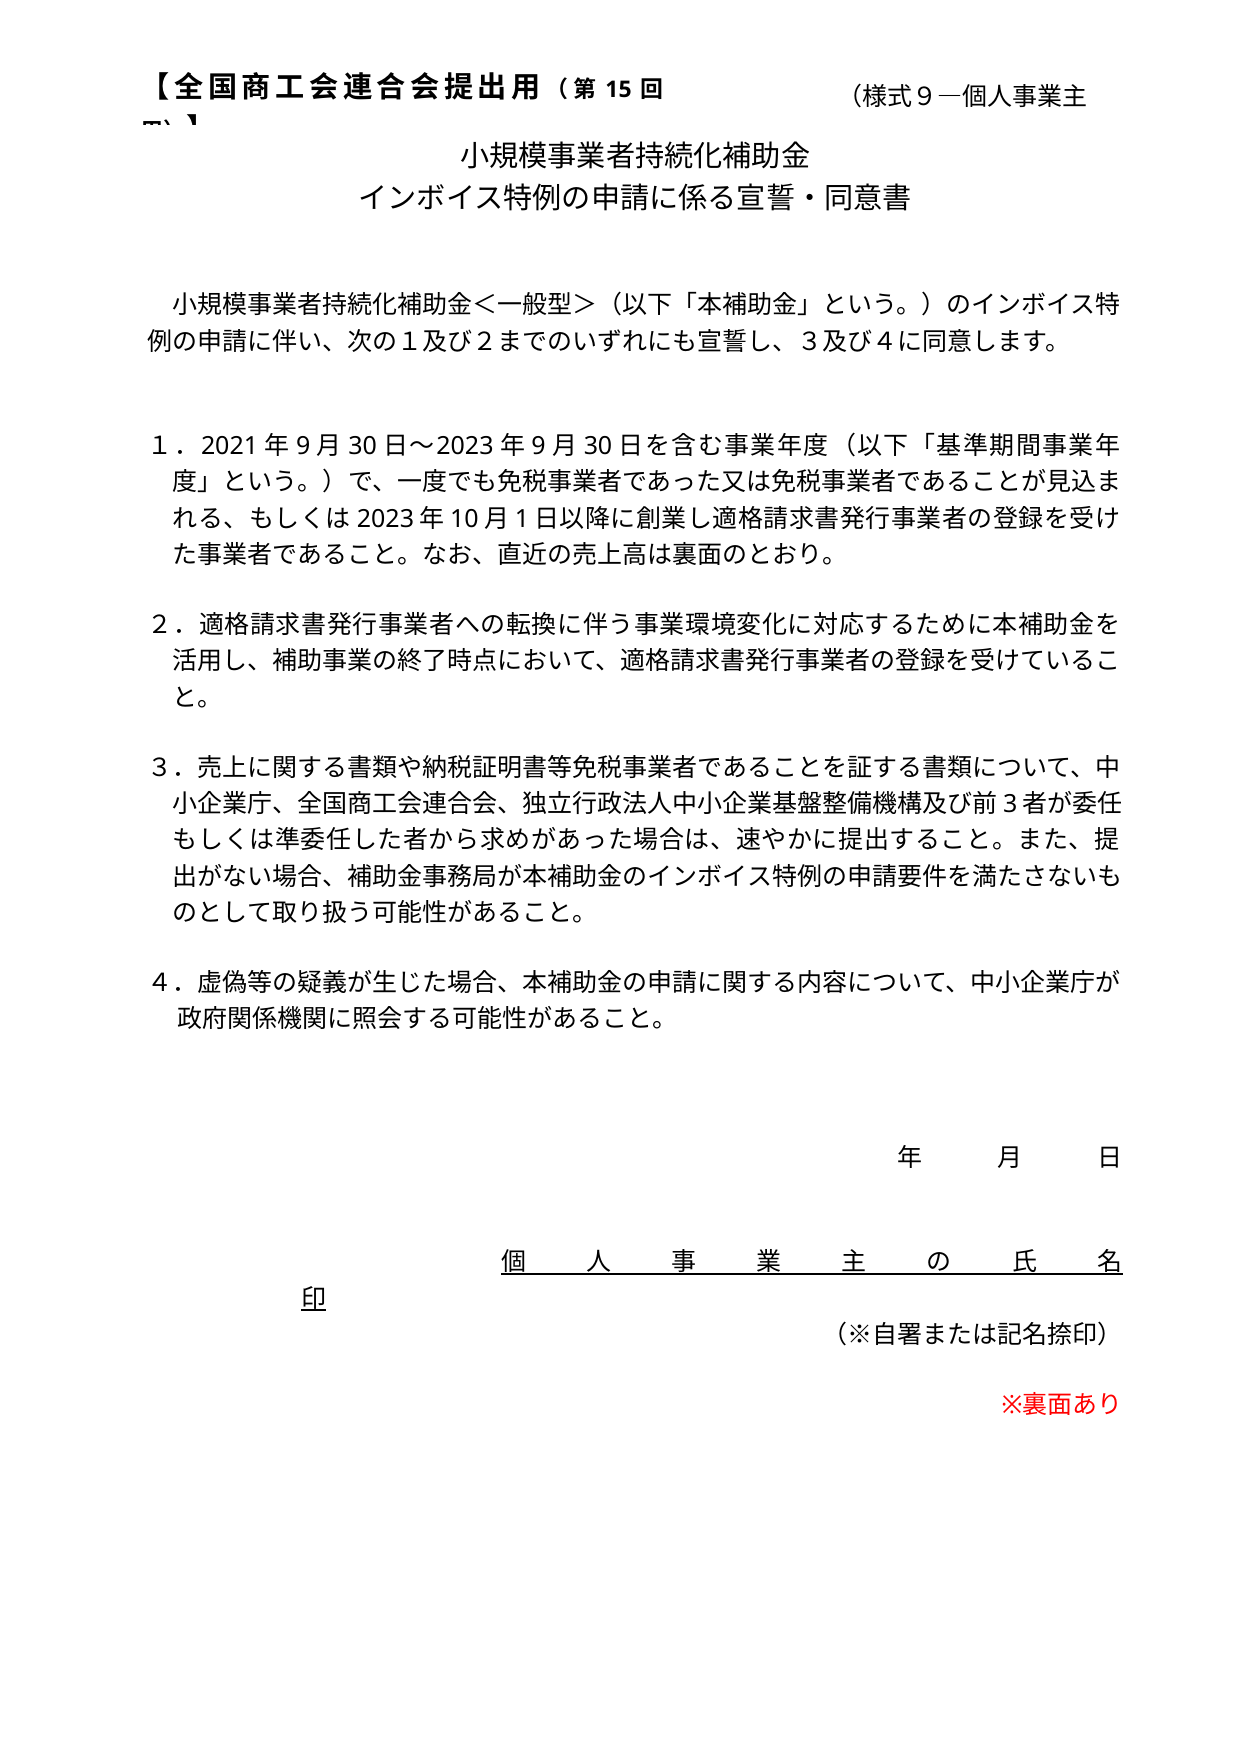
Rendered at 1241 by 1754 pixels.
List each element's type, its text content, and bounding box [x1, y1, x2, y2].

text ４．虚偽等の疑義が生じた場合、本補助金の申請に関する内容について、中小企業庁が政府関係機関に照会する可能性があること。 [148, 963, 1122, 1035]
text 個人事業主の氏名 印 [301, 1242, 1122, 1314]
text ３．売上に関する書類や納税証明書等免税事業者であることを証する書類について、中小企業庁、全国商工会連合会、独立行政法人中小企業基盤整備機構及び前3者が委任もしくは準委任した者から求めがあった場合は、速やかに提出すること。また、提出がない場合、補助金事務局が本補助金のインボイス特例の申請要件を満たさないものとして取り扱う可能性があること。 [148, 747, 1122, 929]
text ２．適格請求書発行事業者への転換に伴う事業環境変化に対応するために本補助金を活用し、補助事業の終了時点において、適格請求書発行事業者の登録を受けていること。 [148, 604, 1122, 713]
text ※裏面あり [148, 1384, 1122, 1421]
text １．2021年9月30日～2023年9月30日を含む事業年度（以下「基準期間事業年度」という。）で、一度でも免税事業者であった又は免税事業者であることが見込まれる、もしくは2023年10月1日以降に創業し適格請求書発行事業者の登録を受けた事業者であること。なお、直近の売上高は裏面のとおり。 [148, 426, 1122, 571]
text 小規模事業者持続化補助金 [148, 132, 1122, 174]
text インボイス特例の申請に係る宣誓・同意書 [148, 174, 1122, 217]
text 年 月 日 [148, 1137, 1122, 1174]
text 小規模事業者持続化補助金＜一般型＞（以下「本補助金」という。）のインボイス特例の申請に伴い、次の１及び２までのいずれにも宣誓し、３及び４に同意します。 [148, 285, 1122, 357]
text （※自署または記名捺印） [148, 1314, 1122, 1351]
